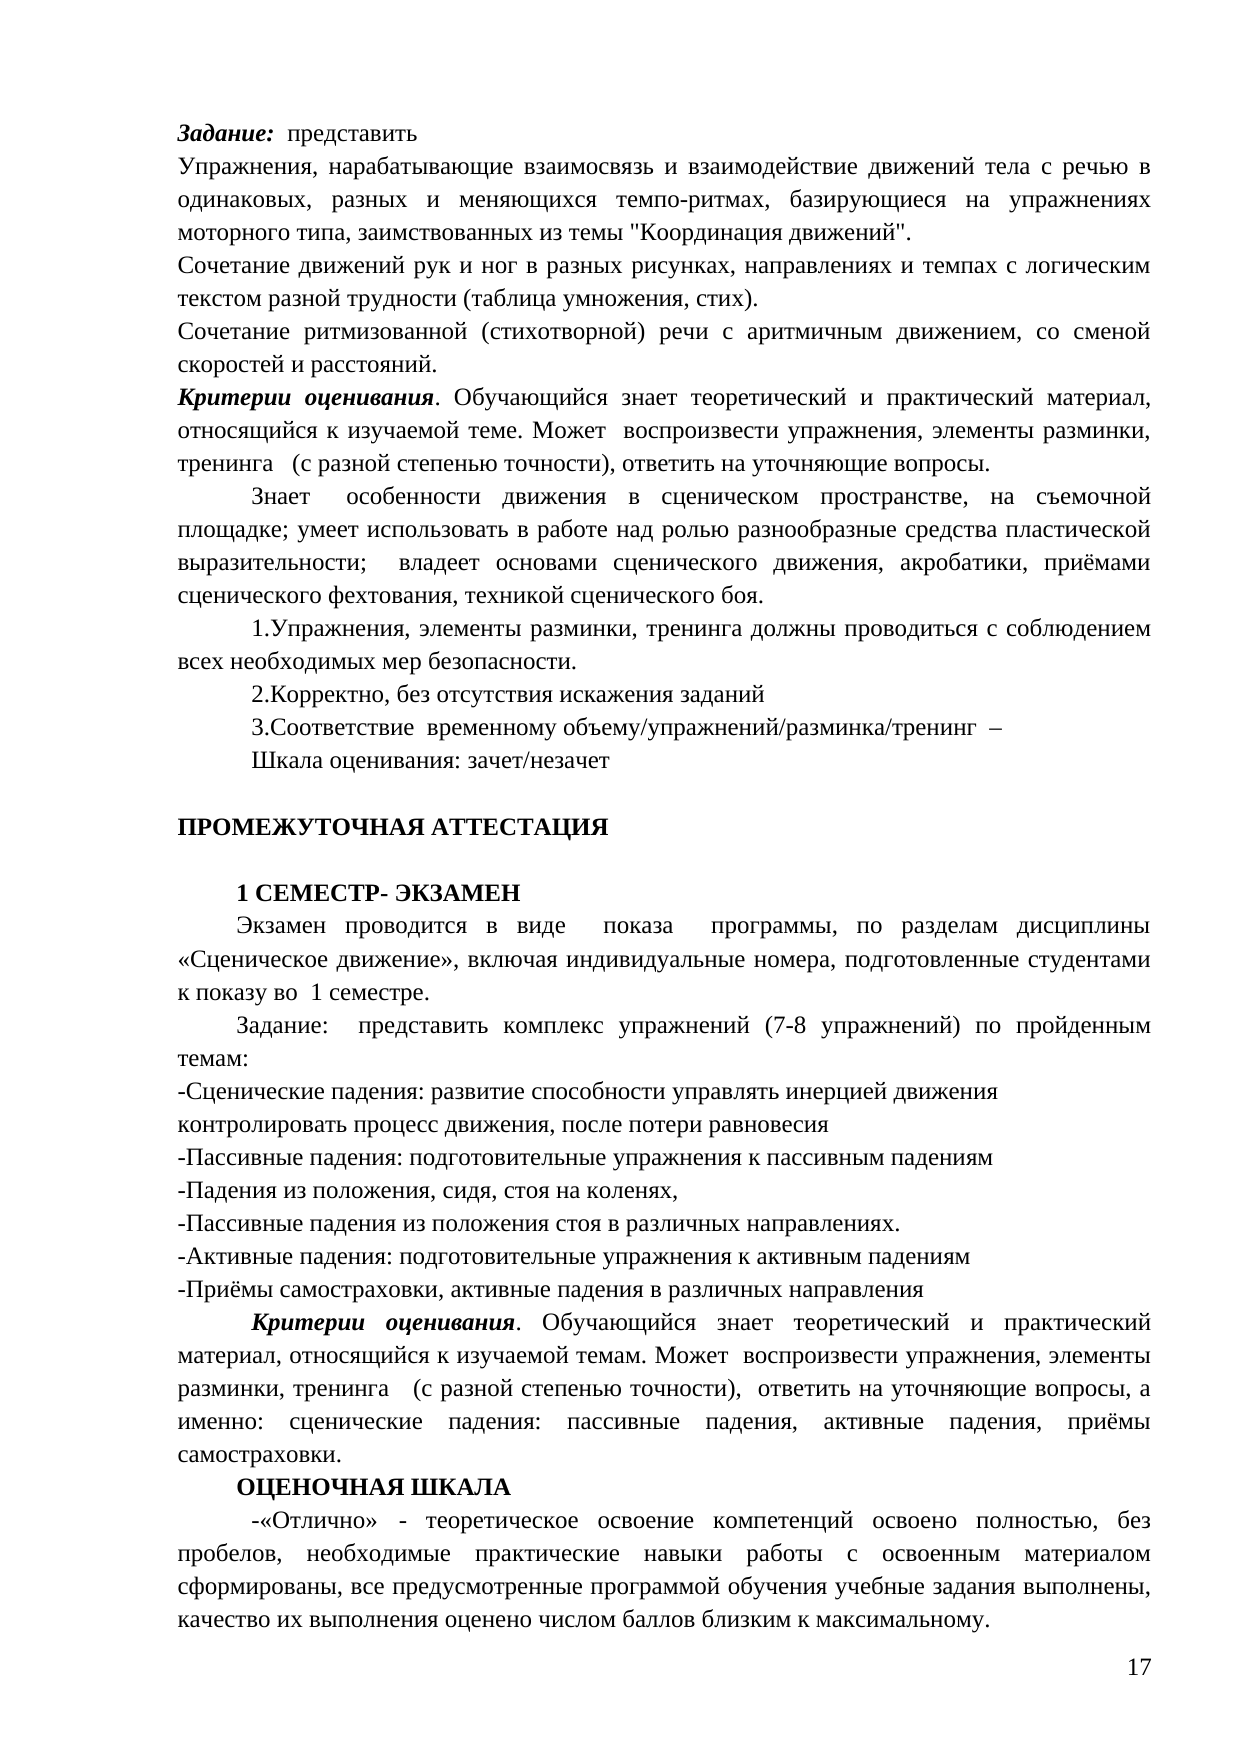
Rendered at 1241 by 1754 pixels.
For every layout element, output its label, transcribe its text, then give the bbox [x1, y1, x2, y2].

text Сочетание движений рук и ног в разных рисунках, направлениях и темпах с логическим текстом разной трудности (таблица умножения, стих). [177, 250, 1152, 312]
text -Приёмы самостраховки, активные падения в различных направления [177, 1274, 1152, 1303]
text Упражнения, нарабатывающие взаимосвязь и взаимодействие движений тела с речью в одинаковых, разных и меняющихся темпо-ритмах, базирующиеся на упражнениях моторного типа, заимствованных из темы "Координация движений". [177, 151, 1152, 246]
text Задание: представить [177, 118, 1152, 147]
text Шкала оценивания: зачет/незачет [177, 746, 1152, 774]
text 1 СЕМЕСТР- ЭКЗАМЕН [177, 878, 1152, 906]
text Экзамен проводится в виде показа программы, по разделам дисциплины «Сценическое движение», включая индивидуальные номера, подготовленные студентами к показу во 1 семестре. [177, 911, 1152, 1005]
text -Сценические падения: развитие способности управлять инерцией движения контролировать процесс движения, после потери равновесия [177, 1076, 1152, 1137]
text 3.Соответствие временному объему/упражнений/разминка/тренинг – [177, 712, 1152, 741]
text ПРОМЕЖУТОЧНАЯ АТТЕСТАЦИЯ [177, 812, 1152, 840]
text 2.Корректно, без отсутствия искажения заданий [177, 679, 1152, 708]
text 1.Упражнения, элементы разминки, тренинга должны проводиться с соблюдением всех необходимых мер безопасности. [177, 613, 1152, 675]
text Сочетание ритмизованной (стихотворной) речи с аритмичным движением, со сменой скоростей и расстояний. [177, 316, 1152, 378]
text Критерии оценивания. Обучающийся знает теоретический и практический материал, относящийся к изучаемой темам. Может воспроизвести упражнения, элементы разминки, тренинга (с разной степенью точности), ответить на уточняющие вопросы, а именно: сценические падения: пассивные падения, активные падения, приёмы самостраховки. [177, 1307, 1152, 1468]
text -Пассивные падения: подготовительные упражнения к пассивным падениям [177, 1142, 1152, 1171]
text -«Отлично» - теоретическое освоение компетенций освоено полностью, без пробелов, необходимые практические навыки работы с освоенным материалом сформированы, все предусмотренные программой обучения учебные задания выполнены, качество их выполнения оценено числом баллов близким к максимальному. [177, 1505, 1152, 1633]
text -Активные падения: подготовительные упражнения к активным падениям [177, 1241, 1152, 1269]
text -Пассивные падения из положения стоя в различных направлениях. [177, 1208, 1152, 1237]
text -Падения из положения, сидя, стоя на коленях, [177, 1175, 1152, 1203]
text Задание: представить комплекс упражнений (7-8 упражнений) по пройденным темам: [177, 1010, 1152, 1071]
text ОЦЕНОЧНАЯ ШКАЛА [177, 1472, 1152, 1501]
